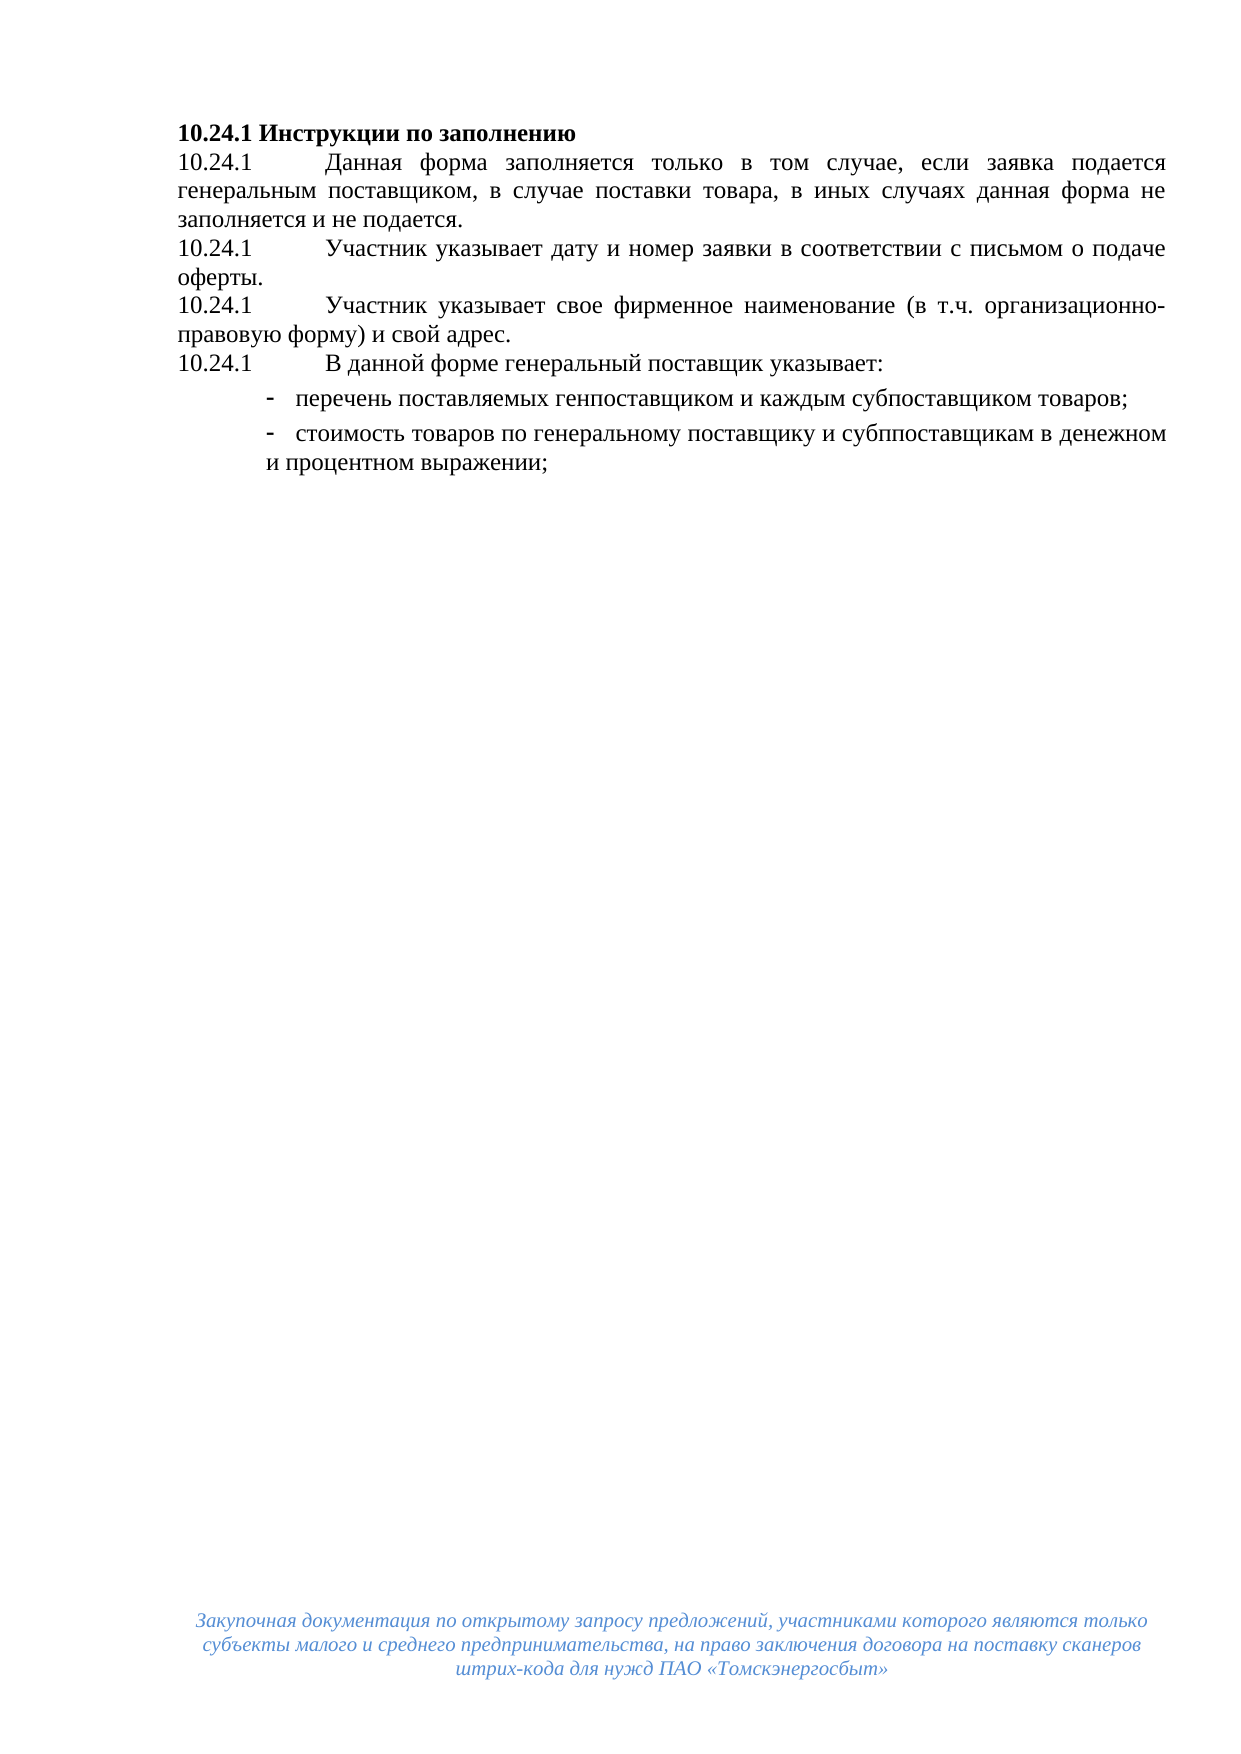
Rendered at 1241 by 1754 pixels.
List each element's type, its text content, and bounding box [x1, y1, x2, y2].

text 10.24.1 Инструкции по заполнению [177, 118, 1167, 147]
text 10.24.1 В данной форме генеральный поставщик указывает: [177, 348, 1167, 377]
text 10.24.1 Данная форма заполняется только в том случае, если заявка подается генеральным поставщиком, в случае поставки товара, в иных случаях данная форма не заполняется и не подается. [177, 147, 1167, 233]
text 10.24.1 Участник указывает дату и номер заявки в соответствии с письмом о подаче оферты. [177, 233, 1167, 291]
text 10.24.1 Участник указывает свое фирменное наименование (в т.ч. организационно-правовую форму) и свой адрес. [177, 291, 1167, 348]
list стоимость товаров по генеральному поставщику и субппоставщикам в денежном и процентном выражении; [266, 418, 1167, 476]
list перечень поставляемых генпоставщиком и каждым субпоставщиком товаров; [266, 383, 1167, 412]
